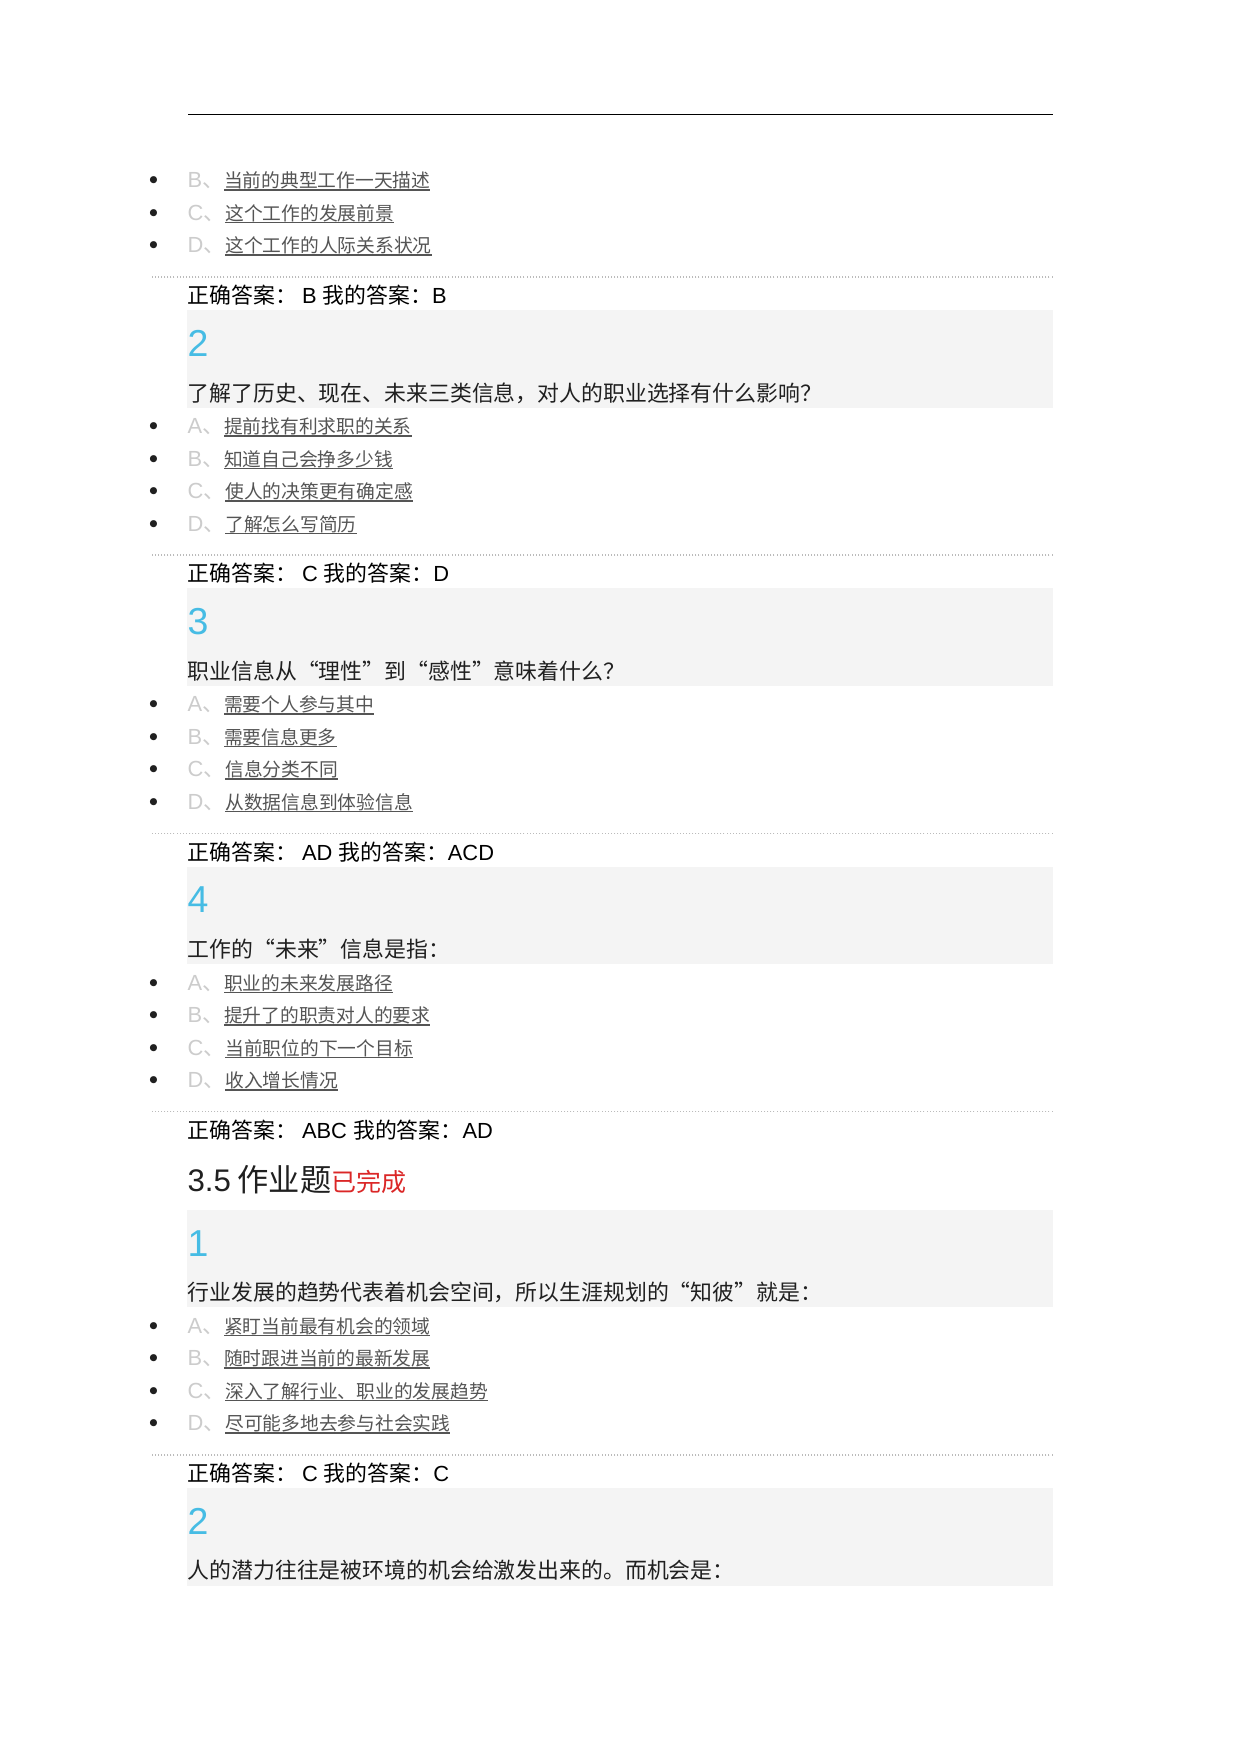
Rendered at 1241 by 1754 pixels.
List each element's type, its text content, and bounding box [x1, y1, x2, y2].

text 正确答案： AD 我的答案：ACD [187, 834, 1053, 867]
text 2 [187, 1488, 1053, 1553]
text 正确答案： C 我的答案：D [187, 556, 1053, 588]
text 行业发展的趋势代表着机会空间，所以生涯规划的“知彼”就是： [187, 1275, 1053, 1307]
text 3 [187, 588, 1053, 653]
list A、职业的未来发展路径 [150, 964, 1053, 997]
list B、当前的典型工作一天描述 [150, 162, 1053, 194]
list D、从数据信息到体验信息 [150, 783, 1053, 834]
list C、这个工作的发展前景 [150, 194, 1053, 227]
list A、需要个人参与其中 [150, 686, 1053, 718]
list B、知道自己会挣多少钱 [150, 440, 1053, 473]
list C、信息分类不同 [150, 751, 1053, 783]
text 4 [187, 867, 1053, 932]
list D、了解怎么写简历 [150, 505, 1053, 556]
subtitle 3.5作业题已完成 [187, 1145, 1053, 1210]
list C、使人的决策更有确定感 [150, 473, 1053, 505]
text 正确答案： B 我的答案：B [187, 278, 1053, 310]
list D、收入增长情况 [150, 1062, 1053, 1112]
list B、提升了的职责对人的要求 [150, 997, 1053, 1029]
list C、深入了解行业、职业的发展趋势 [150, 1372, 1053, 1405]
text 工作的“未来”信息是指： [187, 932, 1053, 964]
list A、提前找有利求职的关系 [150, 408, 1053, 440]
text 职业信息从“理性”到“感性”意味着什么？ [187, 653, 1053, 686]
list D、这个工作的人际关系状况 [150, 227, 1053, 278]
list D、尽可能多地去参与社会实践 [150, 1405, 1053, 1456]
text 正确答案： ABC 我的答案：AD [187, 1112, 1053, 1145]
list B、需要信息更多 [150, 718, 1053, 751]
text 正确答案： C 我的答案：C [187, 1456, 1053, 1488]
text 人的潜力往往是被环境的机会给激发出来的。而机会是： [187, 1553, 1053, 1586]
list B、随时跟进当前的最新发展 [150, 1340, 1053, 1372]
list A、紧盯当前最有机会的领域 [150, 1307, 1053, 1340]
text 2 [187, 310, 1053, 375]
list C、当前职位的下一个目标 [150, 1029, 1053, 1062]
text 1 [187, 1210, 1053, 1275]
text 了解了历史、现在、未来三类信息，对人的职业选择有什么影响？ [187, 375, 1053, 408]
